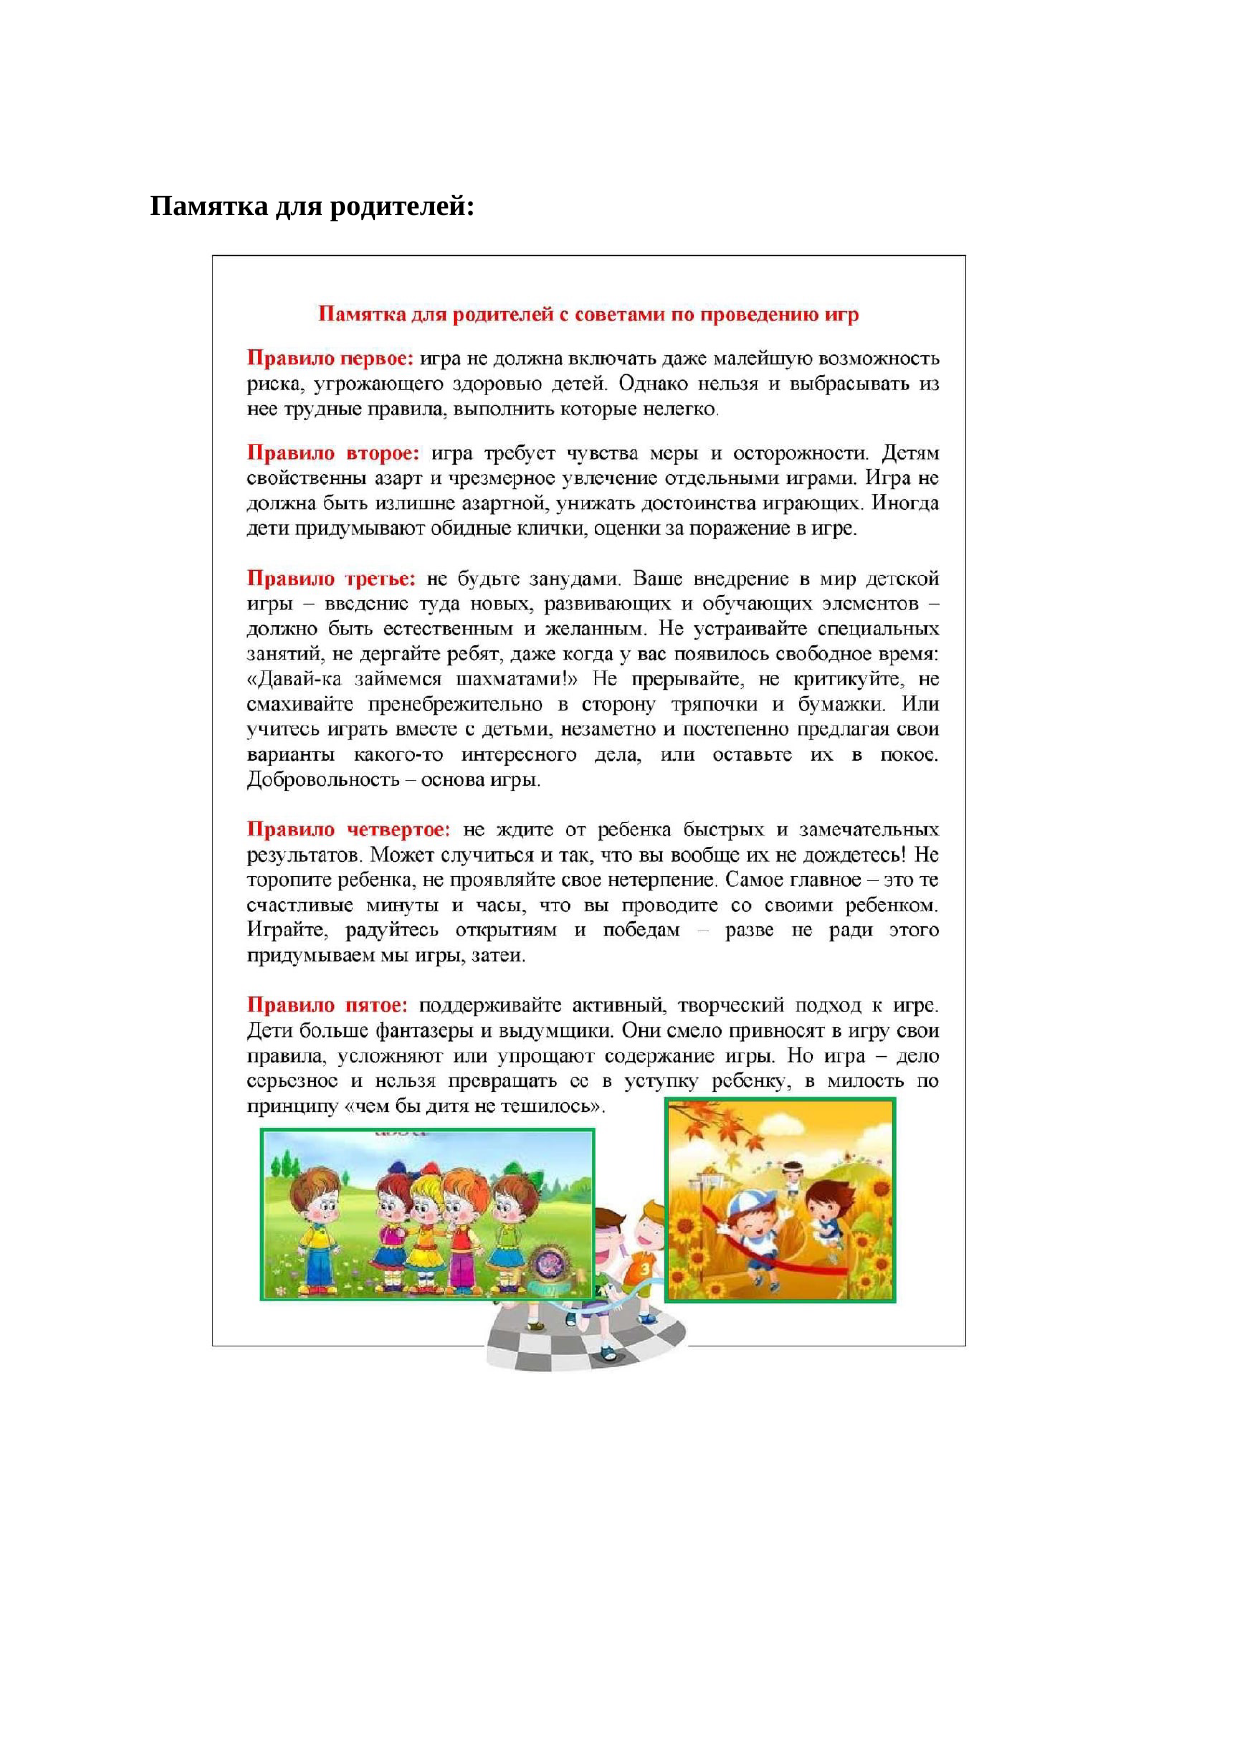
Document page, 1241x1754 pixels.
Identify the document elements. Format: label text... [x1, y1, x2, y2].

picture [183, 227, 993, 1374]
text Памятка для родителей: [150, 188, 1090, 222]
